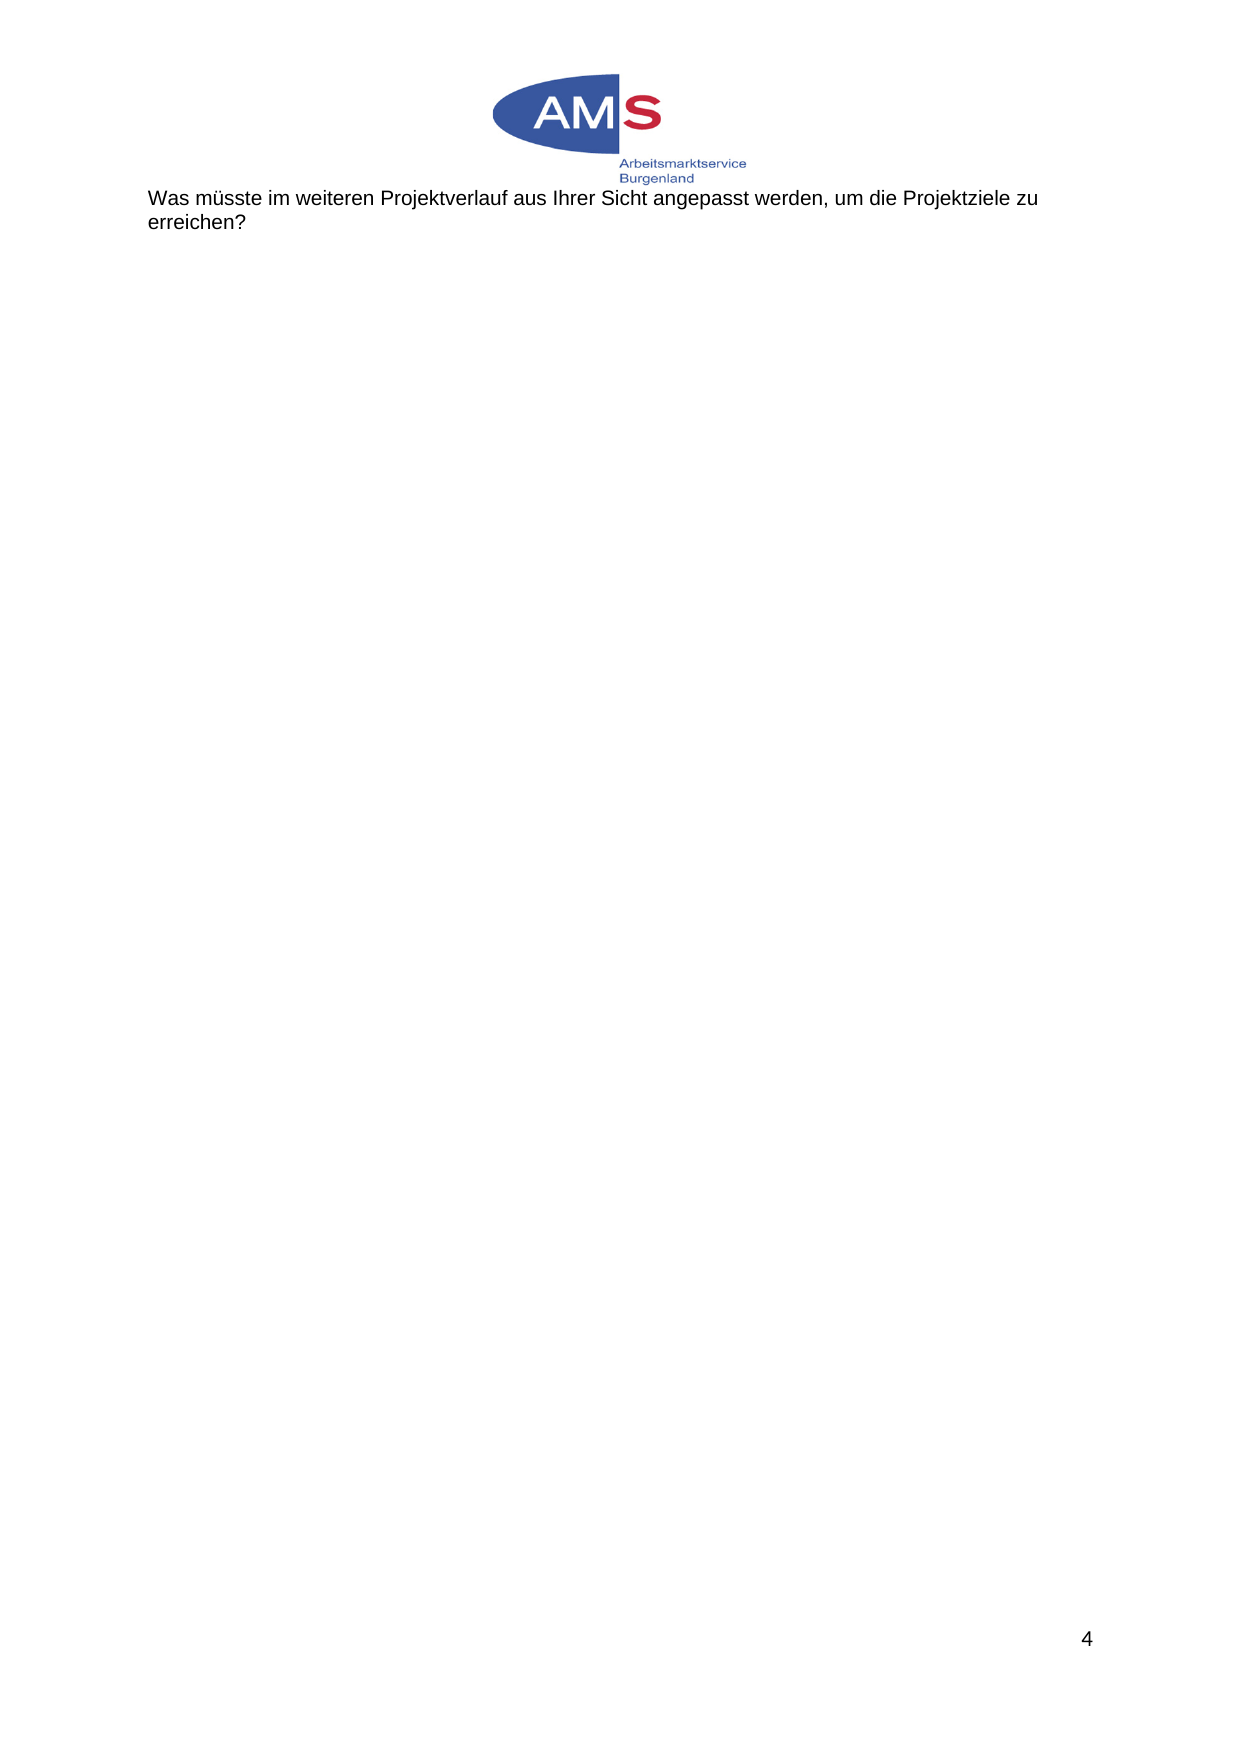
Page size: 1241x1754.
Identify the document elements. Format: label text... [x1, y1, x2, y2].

picture [492, 73, 748, 186]
text Was müsste im weiteren Projektverlauf aus Ihrer Sicht angepasst werden, um die Projektziele zu erreichen? [148, 186, 1093, 234]
